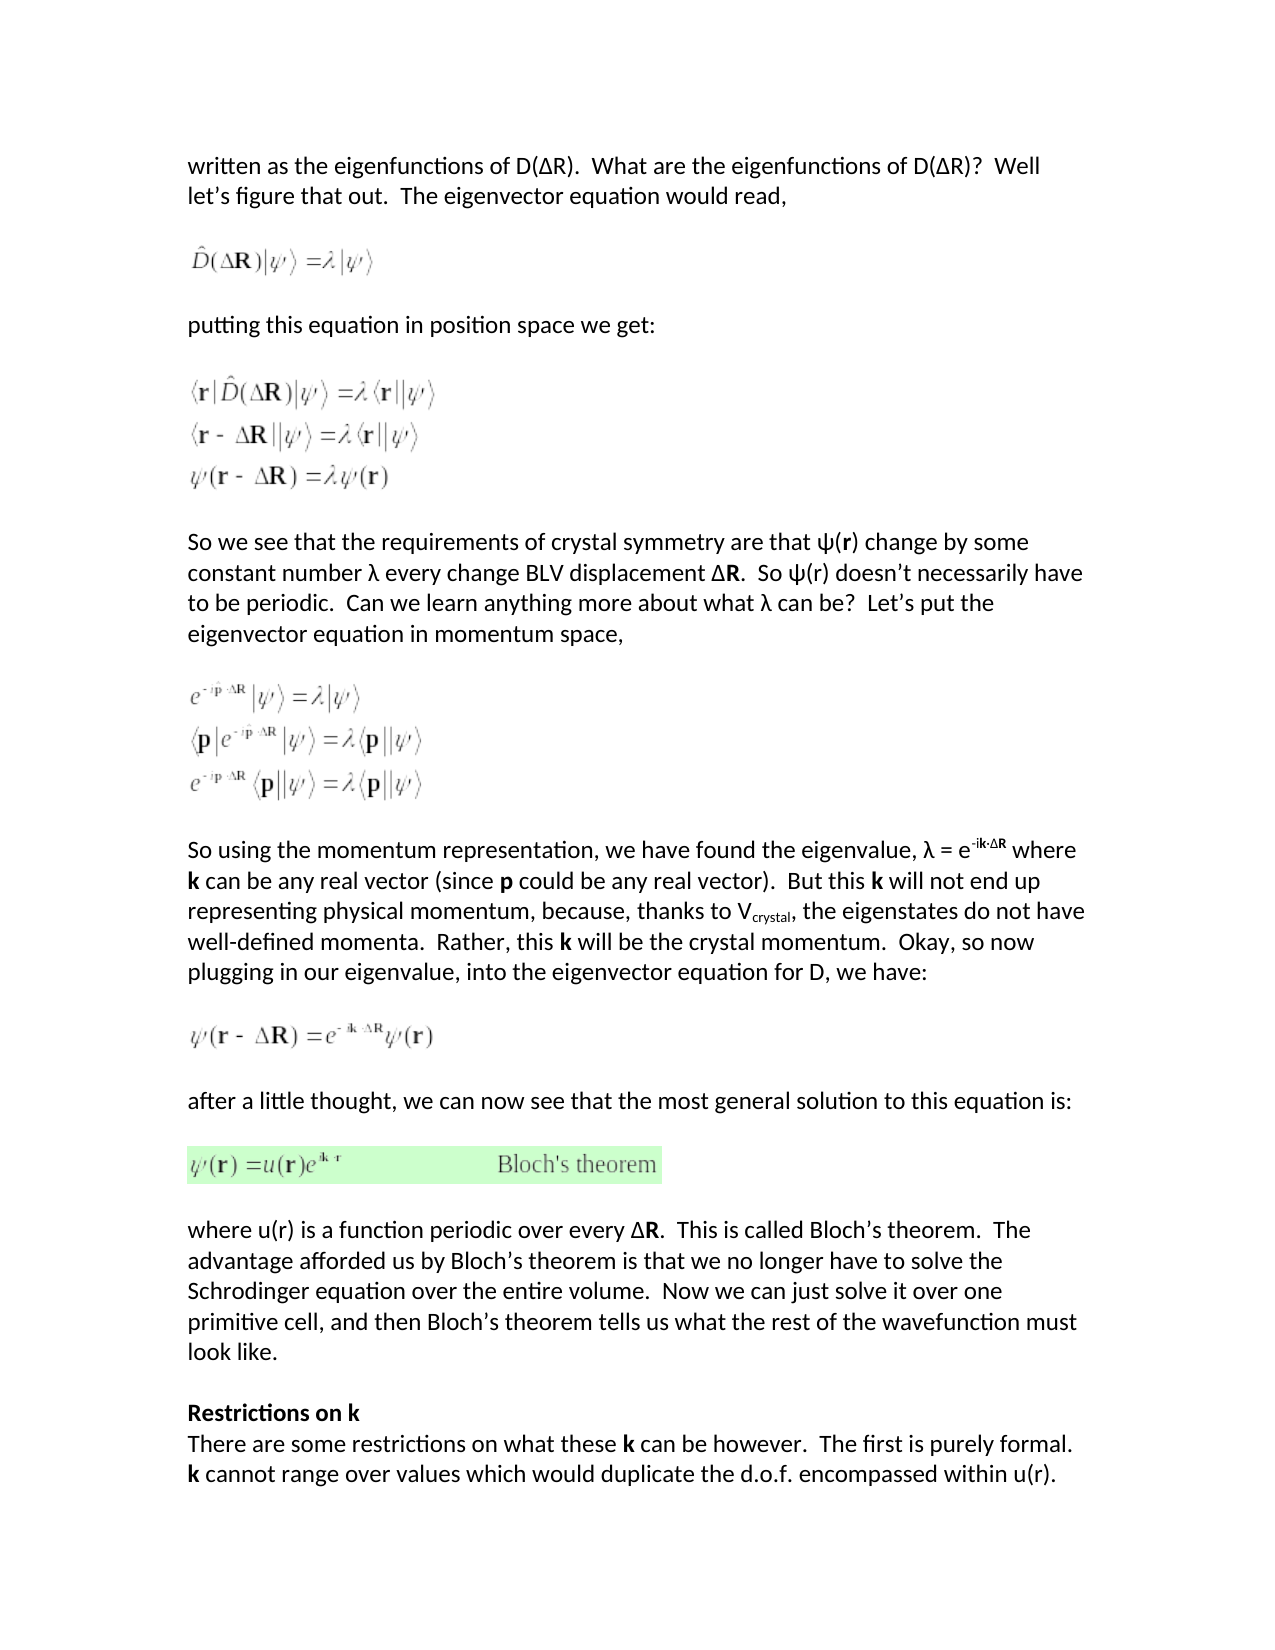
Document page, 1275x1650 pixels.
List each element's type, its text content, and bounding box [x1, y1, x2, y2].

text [187, 150, 1087, 211]
text Restrictions on k [187, 1398, 1087, 1428]
text after a little thought, we can now see that the most general solution to this equation is: [187, 1085, 1087, 1116]
text putting this equation in position space we get: [187, 309, 1087, 340]
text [187, 1428, 1087, 1489]
text So we see that the requirements of crystal symmetry are that ψ(r) change by some constant number λ every change BLV displacement ΔR. So ψ(r) doesn’t necessarily have to be periodic. Can we learn anything more about what λ can be? Let’s put the eigenvector equation in momentum space, [187, 526, 1087, 648]
text So using the momentum representation, we have found the eigenvalue, λ = e-ik·ΔR where k can be any real vector (since p could be any real vector). But this k will not end up representing physical momentum, because, thanks to Vcrystal, the eigenstates do not have well-defined momenta. Rather, this k will be the crystal momentum. Okay, so now plugging in our eigenvalue, into the eigenvector equation for D, we have: [187, 834, 1087, 987]
text where u(r) is a function periodic over every ΔR. This is called Bloch’s theorem. The advantage afforded us by Bloch’s theorem is that we no longer have to solve the Schrodinger equation over the entire volume. Now we can just solve it over one primitive cell, and then Bloch’s theorem tells us what the rest of the wavefunction must look like. [187, 1214, 1087, 1367]
